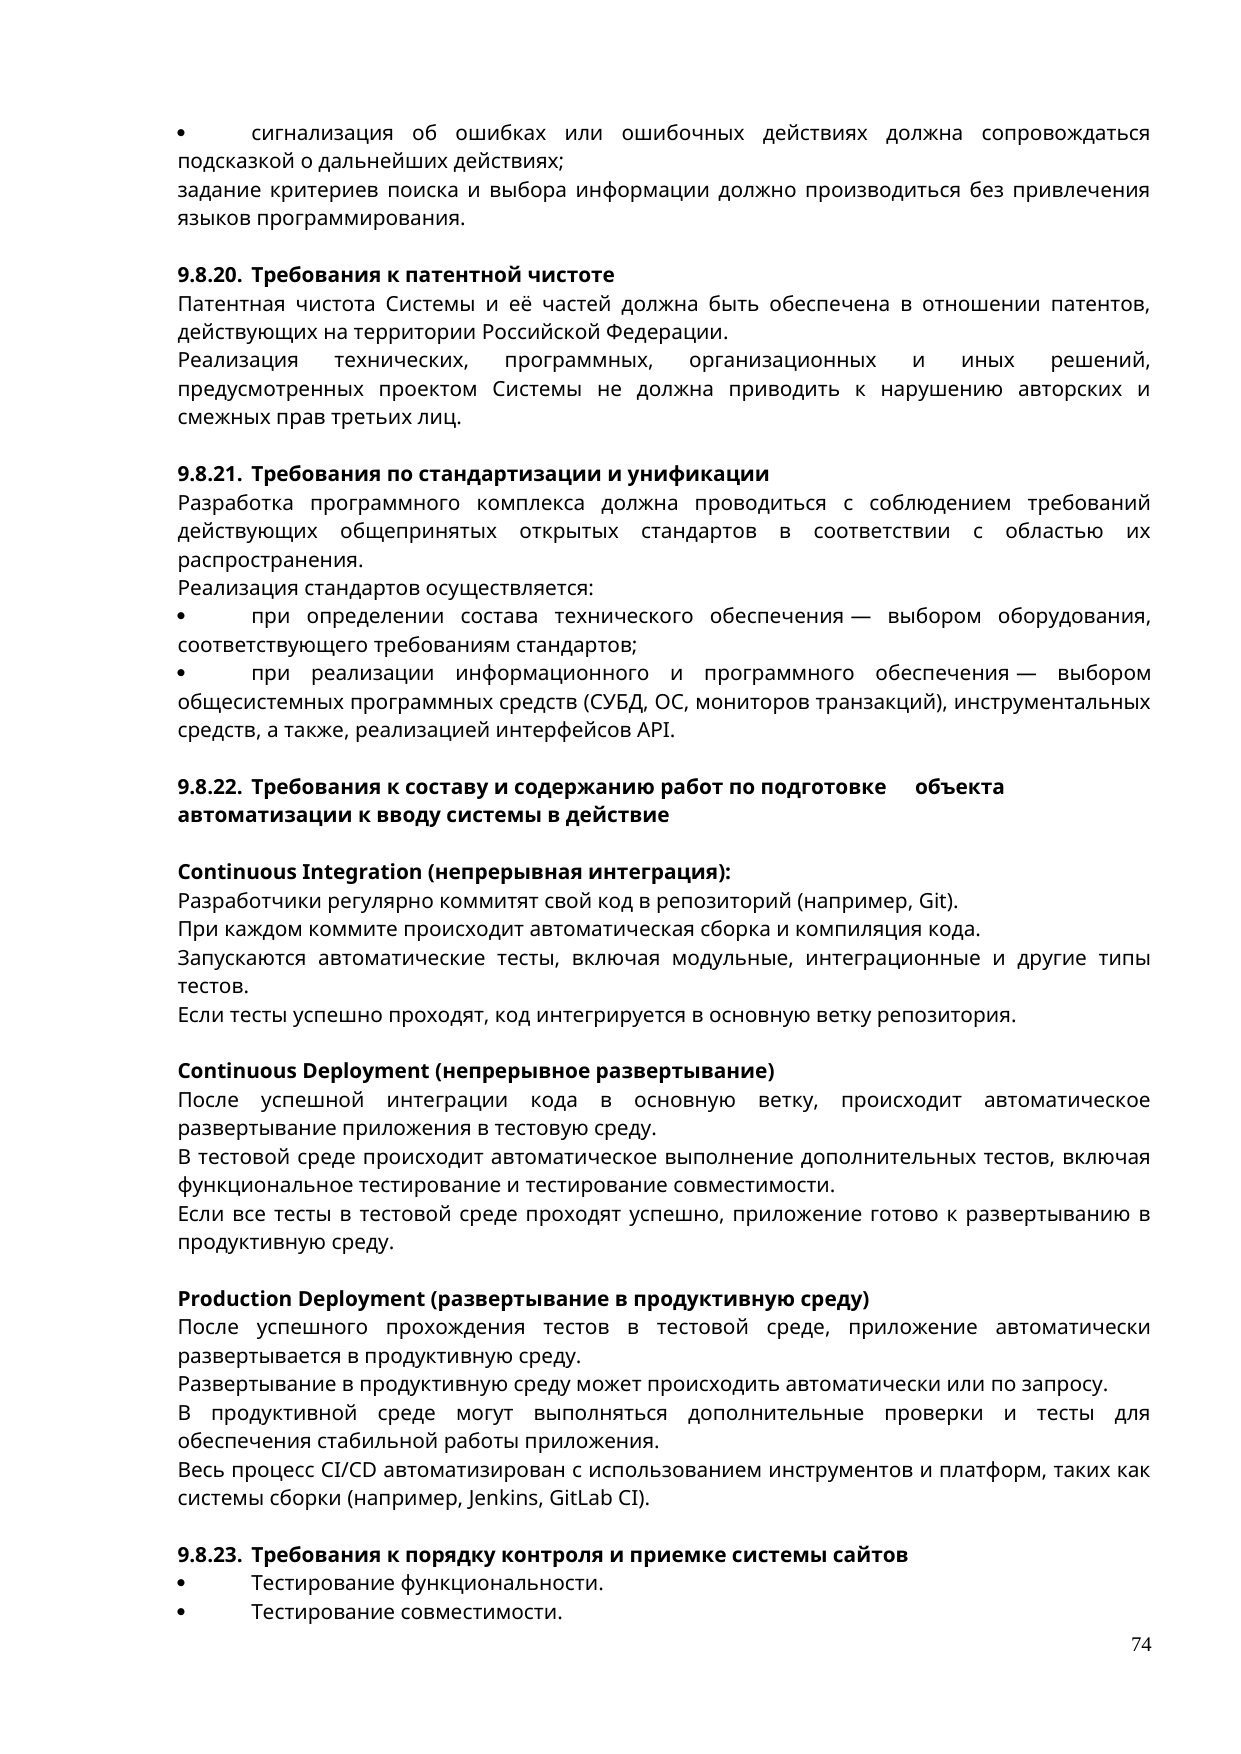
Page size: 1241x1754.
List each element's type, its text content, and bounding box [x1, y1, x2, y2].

text В продуктивной среде могут выполняться дополнительные проверки и тесты для обеспечения стабильной работы приложения. [177, 1398, 1152, 1455]
text После успешного прохождения тестов в тестовой среде, приложение автоматически развертывается в продуктивную среду. [177, 1312, 1152, 1369]
text В тестовой среде происходит автоматическое выполнение дополнительных тестов, включая функциональное тестирование и тестирование совместимости. [177, 1142, 1152, 1199]
subtitle Требования к составу и содержанию работ по подготовке объекта автоматизации к вводу системы в действие [177, 772, 1152, 829]
list при реализации информационного и программного обеспечения — выбором общесистемных программных средств (СУБД, ОС, мониторов транзакций), инструментальных средств, а также, реализацией интерфейсов АРI. [177, 658, 1152, 744]
text Развертывание в продуктивную среду может происходить автоматически или по запросу. [177, 1369, 1152, 1398]
list Тестирование функциональности. [177, 1568, 1152, 1597]
text Разработка программного комплекса должна проводиться с соблюдением требований действующих общепринятых открытых стандартов в соответствии с областью их распространения. [177, 488, 1152, 573]
subtitle Continuous Deployment (непрерывное развертывание) [177, 1057, 1152, 1085]
list сигнализация об ошибках или ошибочных действиях должна сопровождаться подсказкой о дальнейших действиях; [177, 118, 1152, 175]
text Если все тесты в тестовой среде проходят успешно, приложение готово к развертыванию в продуктивную среду. [177, 1199, 1152, 1256]
text Весь процесс CI/CD автоматизирован с использованием инструментов и платформ, таких как системы сборки (например, Jenkins, GitLab CI). [177, 1455, 1152, 1512]
text Запускаются автоматические тесты, включая модульные, интеграционные и другие типы тестов. [177, 943, 1152, 1000]
text Разработчики регулярно коммитят свой код в репозиторий (например, Git). [177, 886, 1152, 914]
subtitle Production Deployment (развертывание в продуктивную среду) [177, 1284, 1152, 1312]
text Если тесты успешно проходят, код интегрируется в основную ветку репозитория. [177, 1000, 1152, 1028]
text При каждом коммите происходит автоматическая сборка и компиляция кода. [177, 914, 1152, 943]
list Тестирование совместимости. [177, 1597, 1152, 1625]
text Патентная чистота Системы и её частей должна быть обеспечена в отношении патентов, действующих на территории Российской Федерации. [177, 289, 1152, 346]
subtitle Continuous Integration (непрерывная интеграция): [177, 857, 1152, 886]
subtitle Требования к патентной чистоте [177, 260, 1152, 289]
subtitle Требования по стандартизации и унификации [177, 459, 1152, 488]
subtitle Требования к порядку контроля и приемке системы сайтов [177, 1540, 1152, 1568]
text задание критериев поиска и выбора информации должно производиться без привлечения языков программирования. [177, 175, 1152, 232]
text Реализация стандартов осуществляется: [177, 573, 1152, 602]
text После успешной интеграции кода в основную ветку, происходит автоматическое развертывание приложения в тестовую среду. [177, 1085, 1152, 1142]
list при определении состава технического обеспечения — выбором оборудования, соответствующего требованиям стандартов; [177, 602, 1152, 658]
text Реализация технических, программных, организационных и иных решений, предусмотренных проектом Системы не должна приводить к нарушению авторских и смежных прав третьих лиц. [177, 346, 1152, 431]
